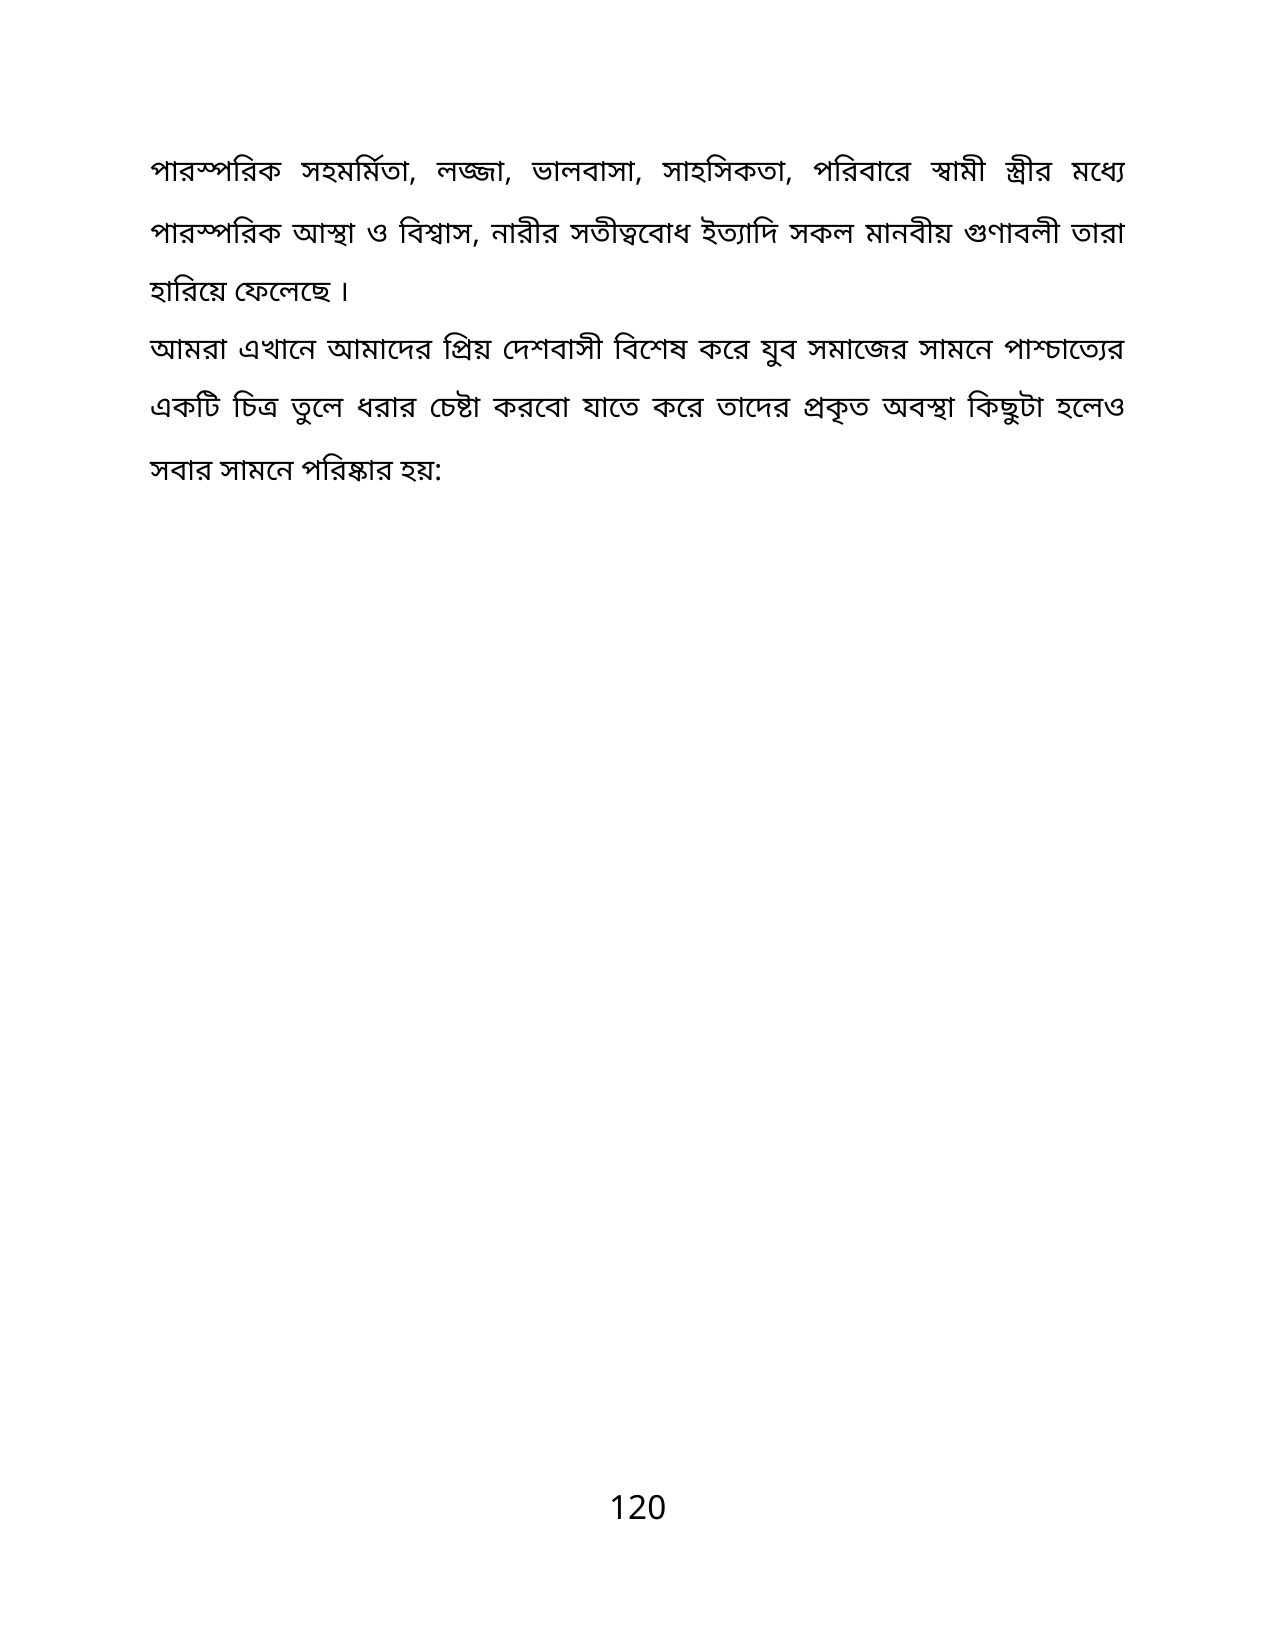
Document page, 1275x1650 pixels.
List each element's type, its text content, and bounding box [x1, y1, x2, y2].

text আমরা এখানে আমাদের প্রিয় দেশবাসী বিশেষ করে যুব সমাজের সামনে পাশ্চাত্যের একটি চিত্র তুলে ধরার চেষ্টা করবো যাতে করে তাদের প্রকৃত অবস্থা কিছুটা হলেও সবার সামনে পরিষ্কার হয়: [150, 333, 1125, 492]
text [150, 150, 1125, 314]
